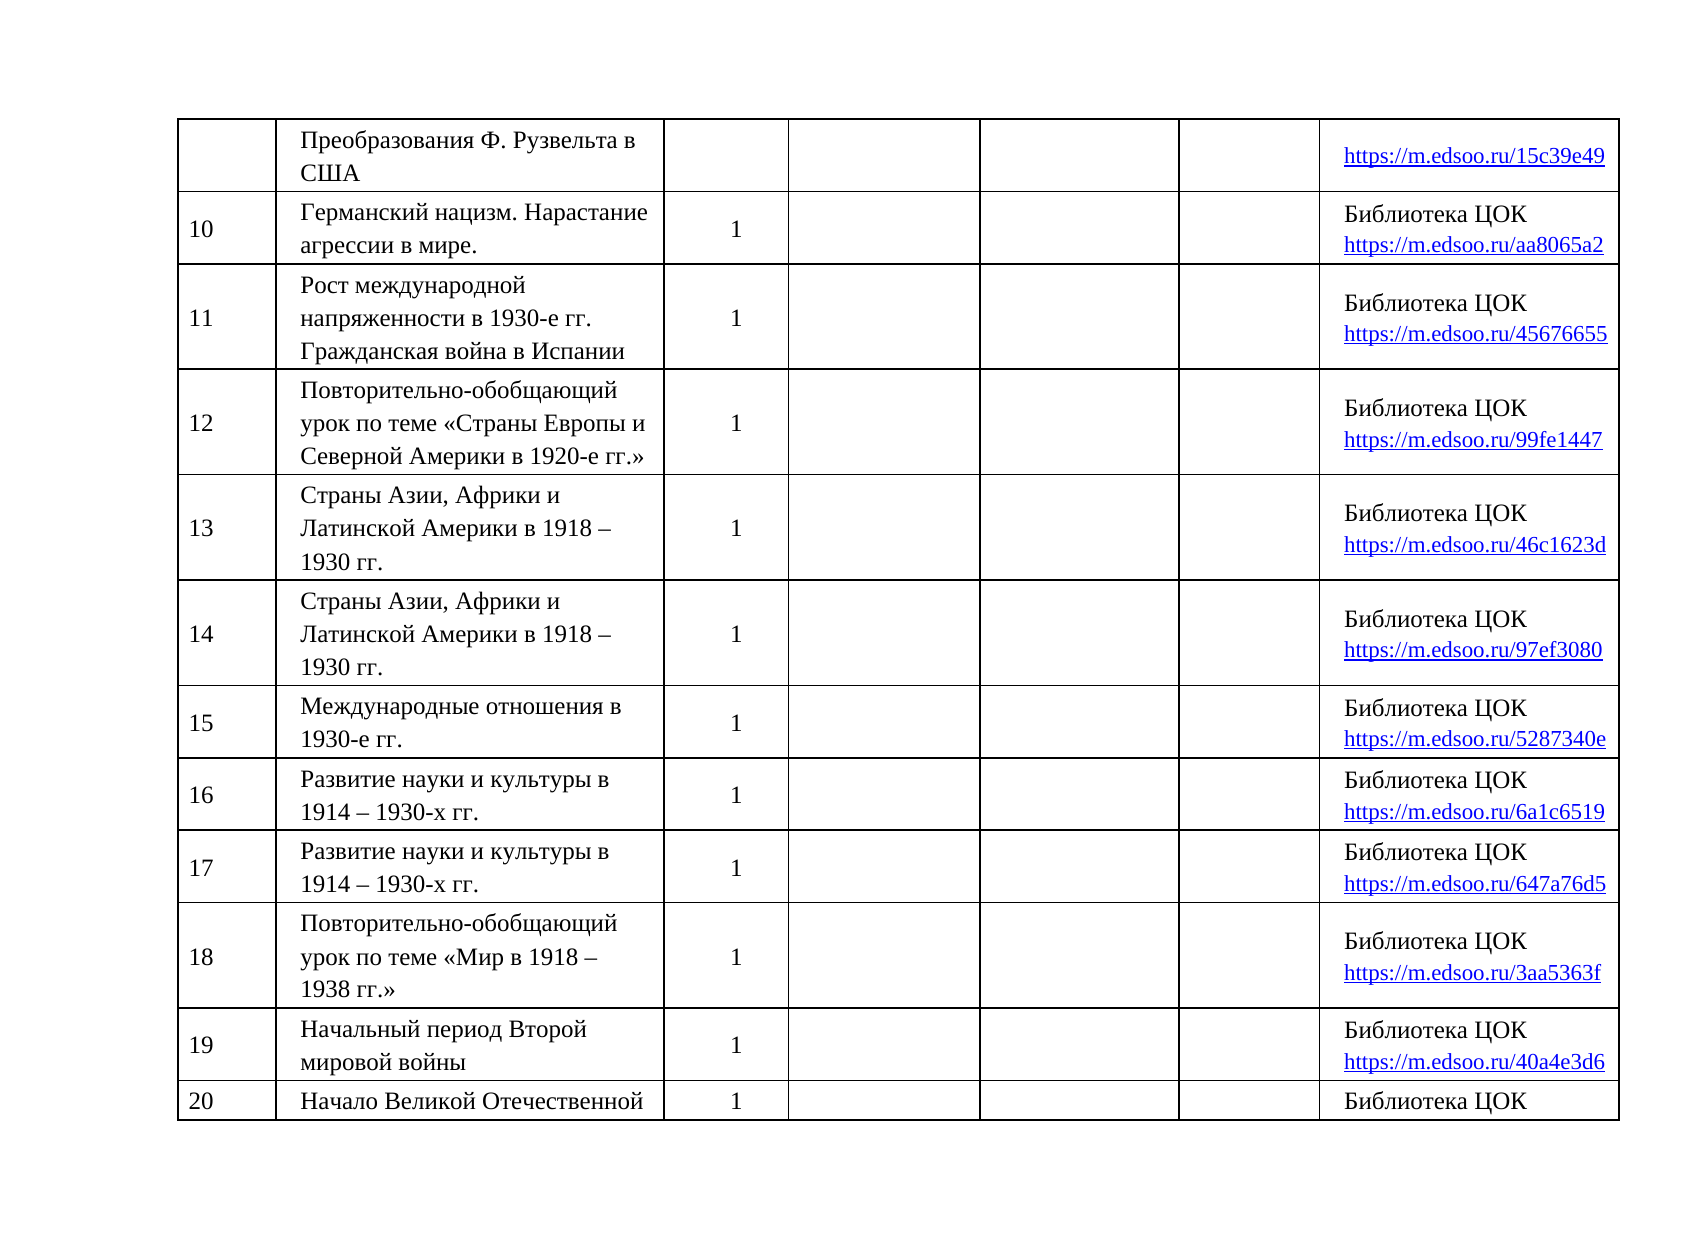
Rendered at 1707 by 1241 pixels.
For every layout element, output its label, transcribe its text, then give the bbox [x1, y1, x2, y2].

table_cell 1 [665, 831, 788, 902]
table_cell 1 [665, 265, 788, 368]
table_cell [981, 192, 1178, 263]
table_cell [981, 831, 1178, 902]
table_cell Повторительно-обобщающий урок по теме «Страны Европы и Северной Америки в 1920-е гг.» [277, 370, 663, 474]
table_cell 9 [179, 120, 275, 191]
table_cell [277, 120, 663, 191]
table_cell [789, 1081, 979, 1119]
table_cell [789, 120, 979, 191]
table_cell [1180, 192, 1319, 263]
table_cell 1 [665, 1009, 788, 1079]
table_cell 10 [179, 192, 275, 263]
table_cell Библиотека ЦОК https://m.edsoo.ru/aa8065a2 [1320, 192, 1618, 263]
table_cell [277, 1081, 663, 1119]
table_cell Библиотека ЦОК https://m.edsoo.ru/5287340e [1320, 686, 1618, 757]
table_cell 1 [665, 475, 788, 579]
table_cell [789, 903, 979, 1007]
table_cell [789, 192, 979, 263]
table_cell 1 [665, 581, 788, 684]
table_cell 11 [179, 265, 275, 368]
table_cell Рост международной напряженности в 1930-е гг. Гражданская война в Испании [277, 265, 663, 368]
table_cell Библиотека ЦОК https://m.edsoo.ru/40a4e3d6 [1320, 1009, 1618, 1079]
table_cell [789, 581, 979, 684]
table_cell Страны Азии, Африки и Латинской Америки в 1918 – 1930 гг. [277, 475, 663, 579]
table_cell 20 [179, 1081, 275, 1119]
table_cell [789, 265, 979, 368]
table_cell [1180, 265, 1319, 368]
table_cell Начальный период Второй мировой войны [277, 1009, 663, 1079]
table_cell 1 [665, 686, 788, 757]
table_cell [1180, 475, 1319, 579]
table_cell 19 [179, 1009, 275, 1079]
table_cell 14 [179, 581, 275, 684]
table_cell Библиотека ЦОК https://m.edsoo.ru/6a1c6519 [1320, 759, 1618, 829]
table_cell [789, 831, 979, 902]
table_cell [1180, 1081, 1319, 1119]
table_cell 1 [665, 370, 788, 474]
table_cell [981, 120, 1178, 191]
table_cell 18 [179, 903, 275, 1007]
table_cell 16 [179, 759, 275, 829]
table_cell [789, 759, 979, 829]
table_cell [789, 686, 979, 757]
table_cell 13 [179, 475, 275, 579]
table_cell [1180, 903, 1319, 1007]
table_cell 1 [665, 1081, 788, 1119]
table_cell Международные отношения в 1930-е гг. [277, 686, 663, 757]
table_cell [1180, 1009, 1319, 1079]
table_cell 1 [665, 120, 788, 191]
table_cell Повторительно-обобщающий урок по теме «Мир в 1918 – 1938 гг.» [277, 903, 663, 1007]
table_cell Библиотека ЦОК https://m.edsoo.ru/647a76d5 [1320, 831, 1618, 902]
table_cell [789, 475, 979, 579]
table_cell [1180, 686, 1319, 757]
table_cell [981, 581, 1178, 684]
table_cell Библиотека ЦОК https://m.edsoo.ru/3aa5363f [1320, 903, 1618, 1007]
table_cell [1180, 759, 1319, 829]
table_cell 1 [665, 192, 788, 263]
table_cell [981, 475, 1178, 579]
table_cell [981, 1081, 1178, 1119]
table_cell Развитие науки и культуры в 1914 – 1930-х гг. [277, 759, 663, 829]
table_cell Развитие науки и культуры в 1914 – 1930-х гг. [277, 831, 663, 902]
table_cell [981, 686, 1178, 757]
table_cell 15 [179, 686, 275, 757]
table_cell [789, 370, 979, 474]
table_cell [1180, 120, 1319, 191]
table_cell Библиотека ЦОК https://m.edsoo.ru/45676655 [1320, 265, 1618, 368]
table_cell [1320, 1081, 1618, 1119]
table_cell [981, 759, 1178, 829]
table_cell [981, 903, 1178, 1007]
table_cell 17 [179, 831, 275, 902]
table_cell [1180, 831, 1319, 902]
table_cell [1180, 370, 1319, 474]
table_cell [981, 1009, 1178, 1079]
table_cell Библиотека ЦОК https://m.edsoo.ru/99fe1447 [1320, 370, 1618, 474]
table_cell 1 [665, 759, 788, 829]
table_cell Библиотека ЦОК https://m.edsoo.ru/97ef3080 [1320, 581, 1618, 684]
table_cell Библиотека ЦОК https://m.edsoo.ru/46c1623d [1320, 475, 1618, 579]
table_cell [789, 1009, 979, 1079]
table_cell Страны Азии, Африки и Латинской Америки в 1918 – 1930 гг. [277, 581, 663, 684]
table_cell 1 [665, 903, 788, 1007]
table_cell Германский нацизм. Нарастание агрессии в мире. [277, 192, 663, 263]
table_cell [981, 370, 1178, 474]
table_cell 12 [179, 370, 275, 474]
table_cell [981, 265, 1178, 368]
table_cell [1180, 581, 1319, 684]
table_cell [1320, 120, 1618, 191]
